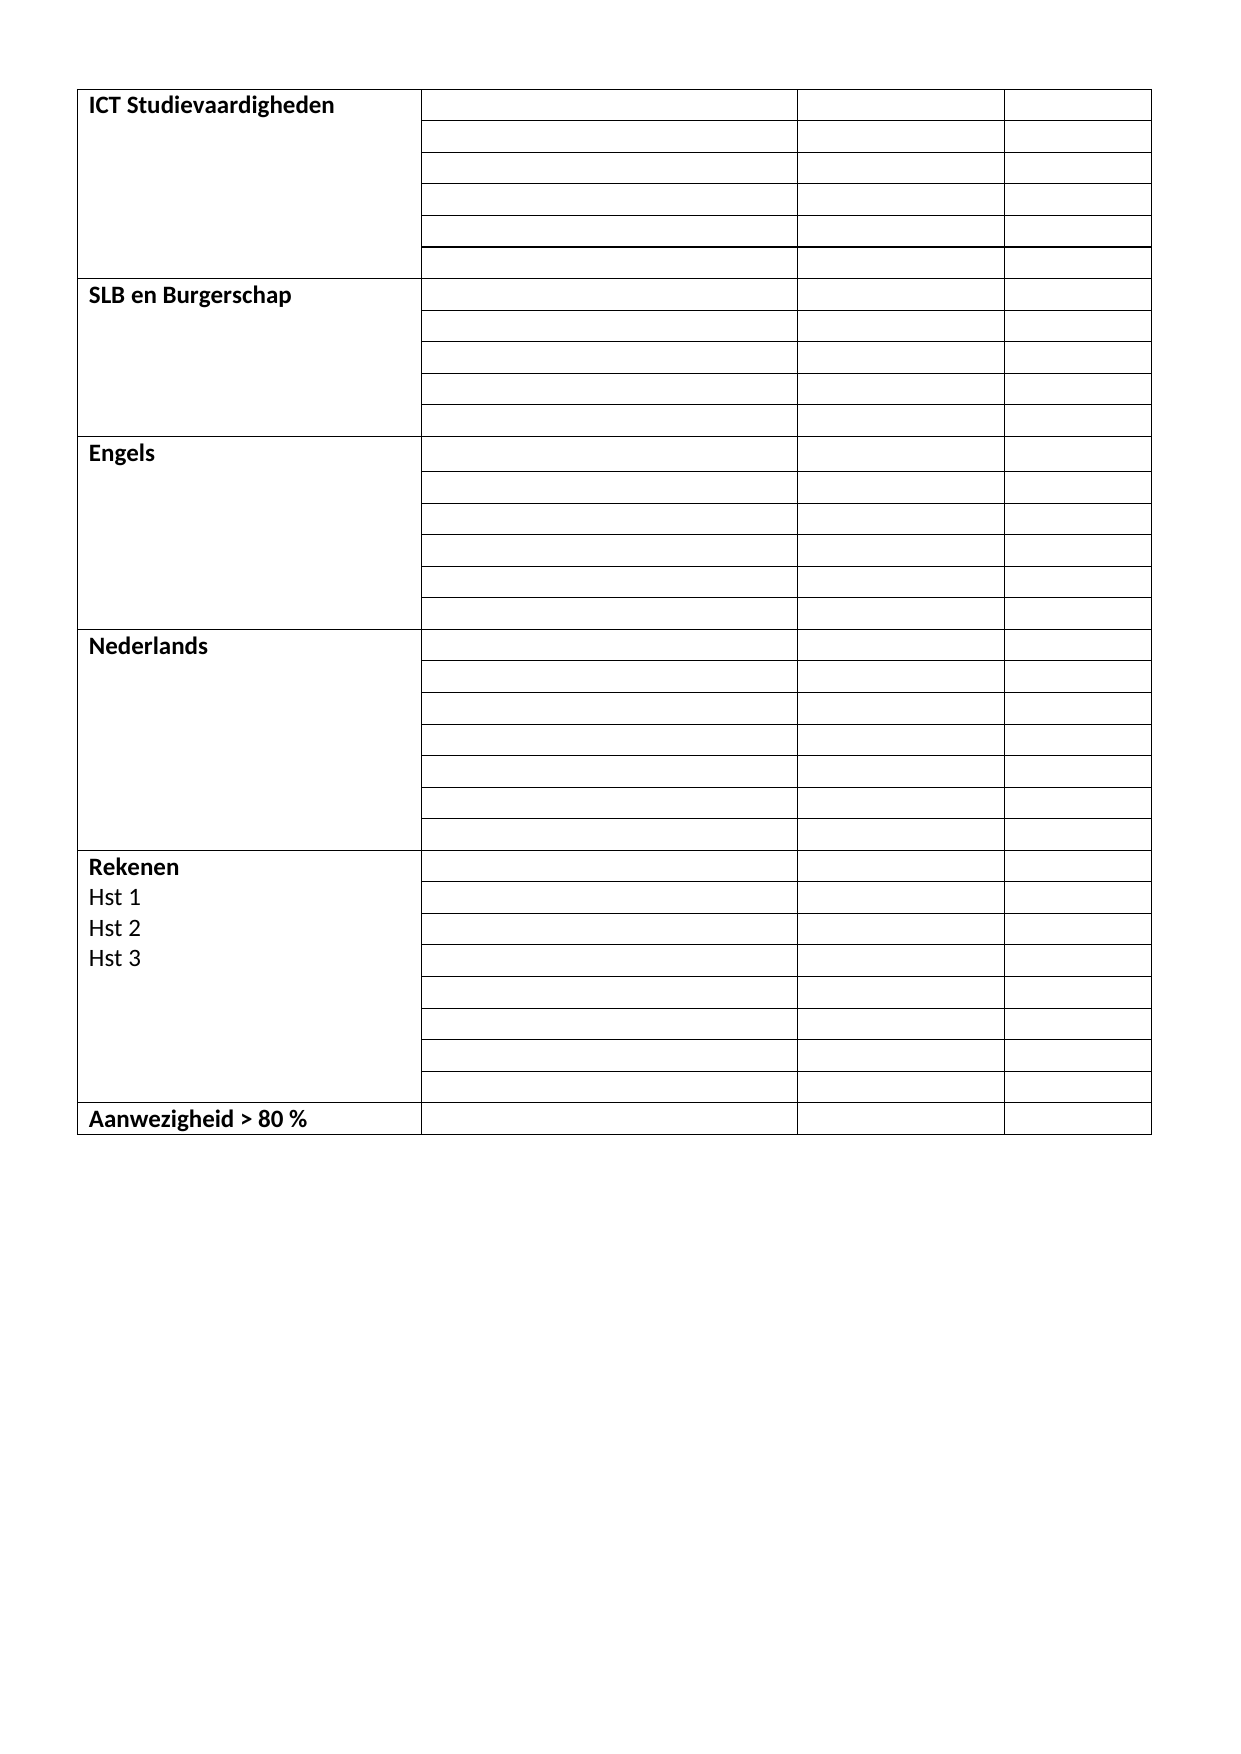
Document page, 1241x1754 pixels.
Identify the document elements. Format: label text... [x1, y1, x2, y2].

table_cell [798, 1040, 1004, 1071]
table_cell [1005, 535, 1151, 566]
table_cell [798, 1103, 1004, 1134]
table_cell [1005, 882, 1151, 913]
table_cell [798, 437, 1004, 471]
table_cell [1005, 725, 1151, 755]
table_cell [422, 598, 797, 629]
table_cell [798, 504, 1004, 534]
table_cell [422, 472, 797, 502]
table_cell [798, 756, 1004, 787]
table_cell [798, 153, 1004, 183]
table_cell [1005, 342, 1151, 373]
table_cell [798, 535, 1004, 566]
table_cell [422, 1009, 797, 1039]
table_cell [422, 819, 797, 850]
table_cell [422, 756, 797, 787]
table_cell [1005, 504, 1151, 534]
table_cell [422, 248, 797, 278]
table_cell Aanwezigheid > 80 % [78, 1103, 421, 1134]
table_cell [798, 914, 1004, 944]
table_cell [798, 882, 1004, 913]
table_cell [1005, 756, 1151, 787]
table_cell [1005, 567, 1151, 597]
table_cell [798, 1072, 1004, 1102]
table_cell [422, 725, 797, 755]
table_cell [422, 279, 797, 309]
table_cell [798, 1009, 1004, 1039]
table_cell [422, 342, 797, 373]
table_cell [422, 1103, 797, 1134]
table_cell [1005, 311, 1151, 341]
table_cell [422, 184, 797, 215]
table_cell [798, 661, 1004, 692]
table_cell [422, 374, 797, 404]
table_cell [798, 567, 1004, 597]
table_cell [422, 535, 797, 566]
table_cell [1005, 630, 1151, 660]
table_cell ICT Studievaardigheden [78, 90, 421, 278]
table_cell [422, 437, 797, 471]
table_cell [798, 851, 1004, 881]
table_cell [422, 121, 797, 152]
table_cell [798, 630, 1004, 660]
table_cell SLB en Burgerschap [78, 279, 421, 436]
table_cell [1005, 121, 1151, 152]
table_cell [1005, 90, 1151, 120]
table_cell [1005, 248, 1151, 278]
table_cell [1005, 819, 1151, 850]
table_cell [422, 504, 797, 534]
table_cell [422, 311, 797, 341]
table_cell [1005, 184, 1151, 215]
table_cell [798, 472, 1004, 502]
table_cell [422, 882, 797, 913]
table_cell [798, 788, 1004, 818]
table_cell [422, 788, 797, 818]
table_cell [798, 693, 1004, 723]
table_cell Rekenen Hst 1 Hst 2 Hst 3 [78, 851, 421, 1102]
table_cell [1005, 279, 1151, 309]
table_cell [422, 914, 797, 944]
table_cell [1005, 405, 1151, 436]
table_cell [1005, 216, 1151, 246]
table_cell [1005, 1009, 1151, 1039]
table_cell [1005, 914, 1151, 944]
table_cell [422, 945, 797, 976]
table_cell Engels [78, 437, 421, 629]
table_cell [422, 153, 797, 183]
table_cell [1005, 1072, 1151, 1102]
table_cell [798, 374, 1004, 404]
table_cell [1005, 1103, 1151, 1134]
table_cell Nederlands [78, 630, 421, 850]
table_cell [422, 405, 797, 436]
table_cell [422, 1072, 797, 1102]
table_cell [798, 90, 1004, 120]
table_cell [422, 977, 797, 1007]
table_cell [1005, 977, 1151, 1007]
table_cell [798, 819, 1004, 850]
table_cell [798, 121, 1004, 152]
table_cell [798, 598, 1004, 629]
table_cell [798, 184, 1004, 215]
table_cell [798, 279, 1004, 309]
table_cell [1005, 374, 1151, 404]
table_cell [798, 216, 1004, 246]
table_cell [422, 661, 797, 692]
table_cell [798, 342, 1004, 373]
table_cell [422, 630, 797, 660]
table_cell [1005, 661, 1151, 692]
table_cell [1005, 153, 1151, 183]
table_cell [422, 1040, 797, 1071]
table_cell [1005, 945, 1151, 976]
table_cell [422, 851, 797, 881]
table_cell [1005, 693, 1151, 723]
table_cell [1005, 1040, 1151, 1071]
table_cell [422, 567, 797, 597]
table_cell [422, 216, 797, 246]
table_cell [1005, 472, 1151, 502]
table_cell [798, 311, 1004, 341]
table_cell [1005, 788, 1151, 818]
table_cell [422, 693, 797, 723]
table_cell [798, 977, 1004, 1007]
table_cell [798, 945, 1004, 976]
table_cell [1005, 851, 1151, 881]
table_cell [1005, 437, 1151, 471]
table_cell [798, 248, 1004, 278]
table_cell [798, 725, 1004, 755]
table_cell [798, 405, 1004, 436]
table_cell [1005, 598, 1151, 629]
table_cell [422, 90, 797, 120]
